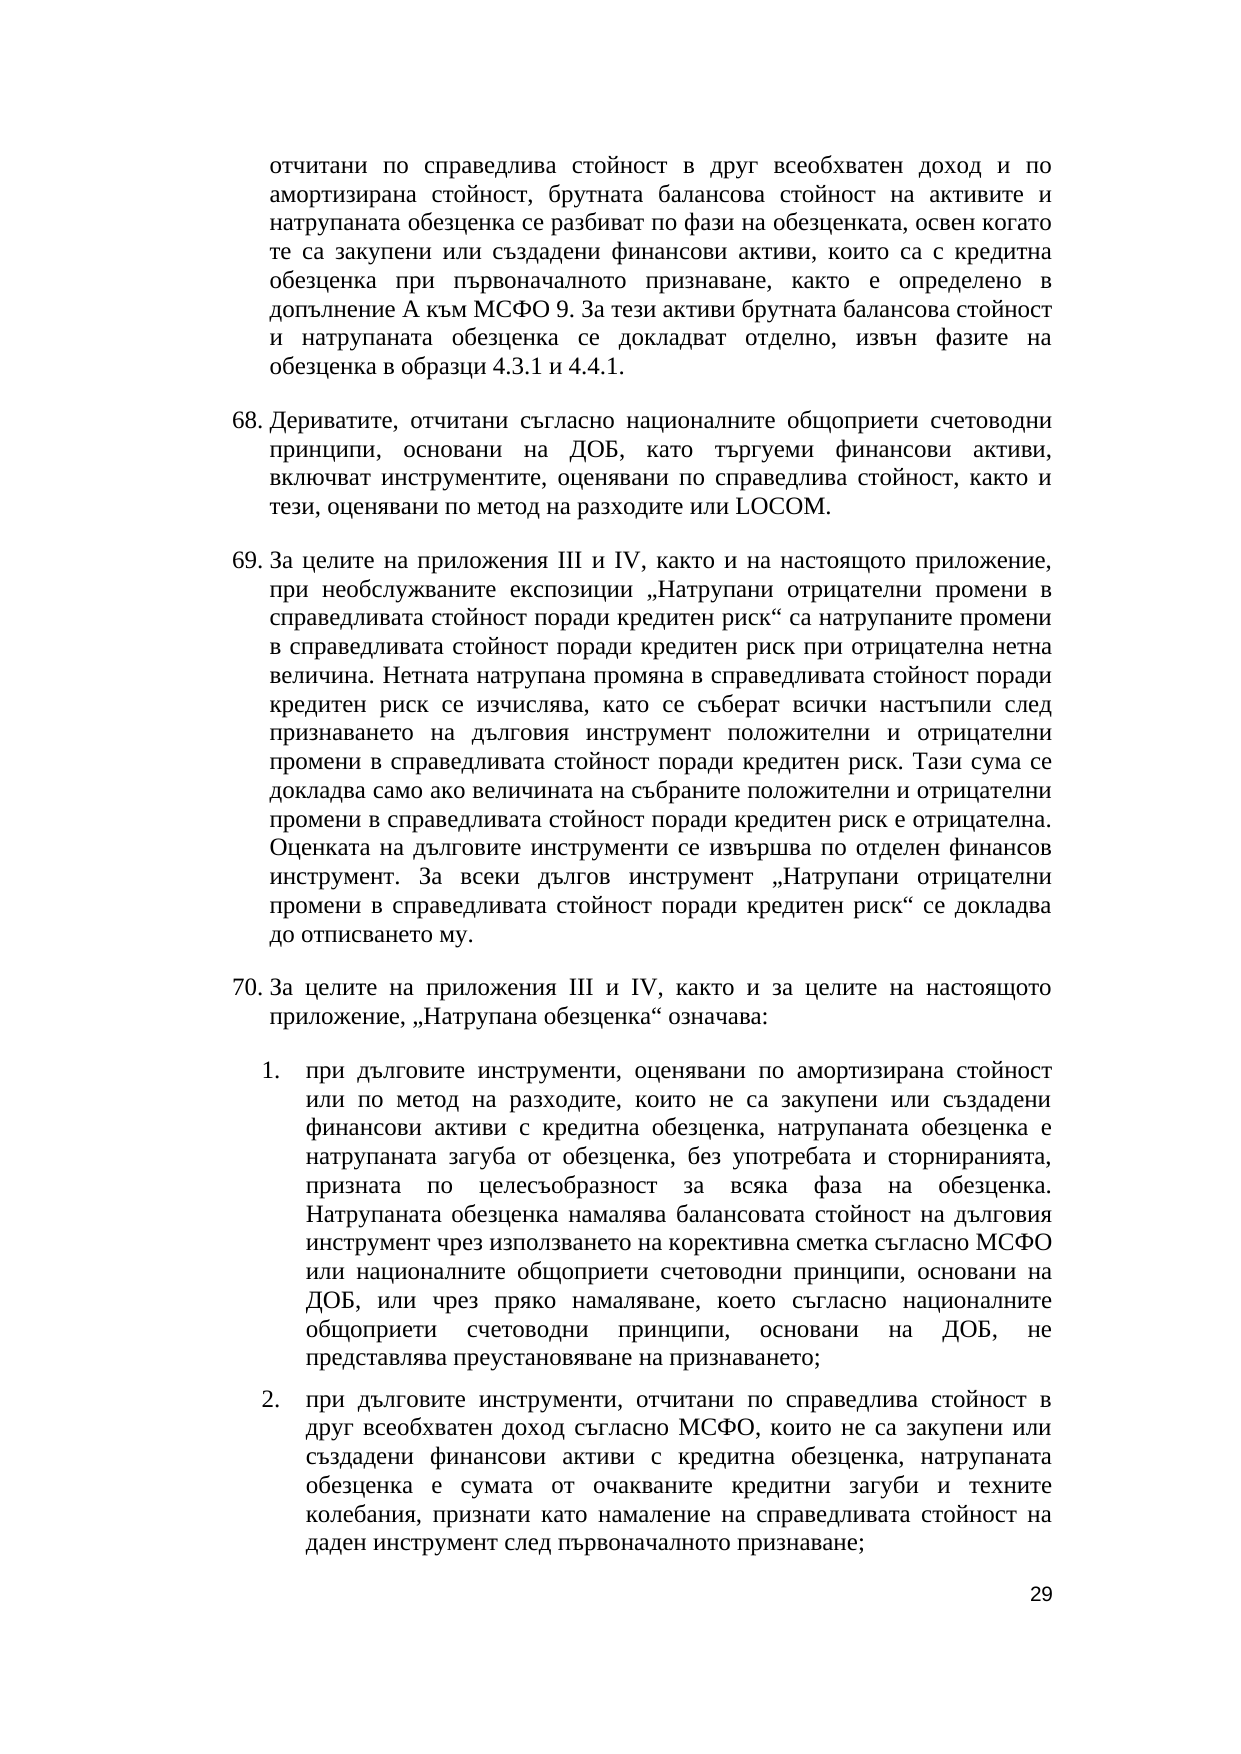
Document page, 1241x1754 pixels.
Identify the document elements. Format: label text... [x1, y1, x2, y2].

text За целите на приложения III и IV, както и за целите на настоящото приложение, „Натрупана обезценка“ означава: [232, 972, 1053, 1030]
list при дълговите инструменти, отчитани по справедлива стойност в друг всеобхватен доход съгласно МСФО, които не са закупени или създадени финансови активи с кредитна обезценка, натрупаната обезценка е сумата от очакваните кредитни загуби и техните колебания, признати като намаление на справедливата стойност на даден инструмент след първоначалното признаване; [261, 1384, 1053, 1556]
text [232, 150, 1053, 380]
list при дълговите инструменти, оценявани по амортизирана стойност или по метод на разходите, които не са закупени или създадени финансови активи с кредитна обезценка, натрупаната обезценка е натрупаната загуба от обезценка, без употребата и сторниранията, призната по целесъобразност за всяка фаза на обезценка. Натрупаната обезценка намалява балансовата стойност на дълговия инструмент чрез използването на корективна сметка съгласно МСФО или националните общоприети счетоводни принципи, основани на ДОБ, или чрез пряко намаляване, което съгласно националните общоприети счетоводни принципи, основани на ДОБ, не представлява преустановяване на признаването; [261, 1055, 1053, 1371]
text За целите на приложения III и IV, както и на настоящото приложение, при необслужваните експозиции „Натрупани отрицателни промени в справедливата стойност поради кредитен риск“ са натрупаните промени в справедливата стойност поради кредитен риск при отрицателна нетна величина. Нетната натрупана промяна в справедливата стойност поради кредитен риск се изчислява, като се съберат всички настъпили след признаването на дълговия инструмент положителни и отрицателни промени в справедливата стойност поради кредитен риск. Тази сума се докладва само ако величината на събраните положителни и отрицателни промени в справедливата стойност поради кредитен риск е отрицателна. Оценката на дълговите инструменти се извършва по отделен финансов инструмент. За всеки дългов инструмент „Натрупани отрицателни промени в справедливата стойност поради кредитен риск“ се докладва до отписването му. [232, 545, 1053, 947]
text Дериватите, отчитани съгласно националните общоприети счетоводни принципи, основани на ДОБ, като търгуеми финансови активи, включват инструментите, оценявани по справедлива стойност, както и тези, оценявани по метод на разходите или LOCOM. [232, 405, 1053, 520]
